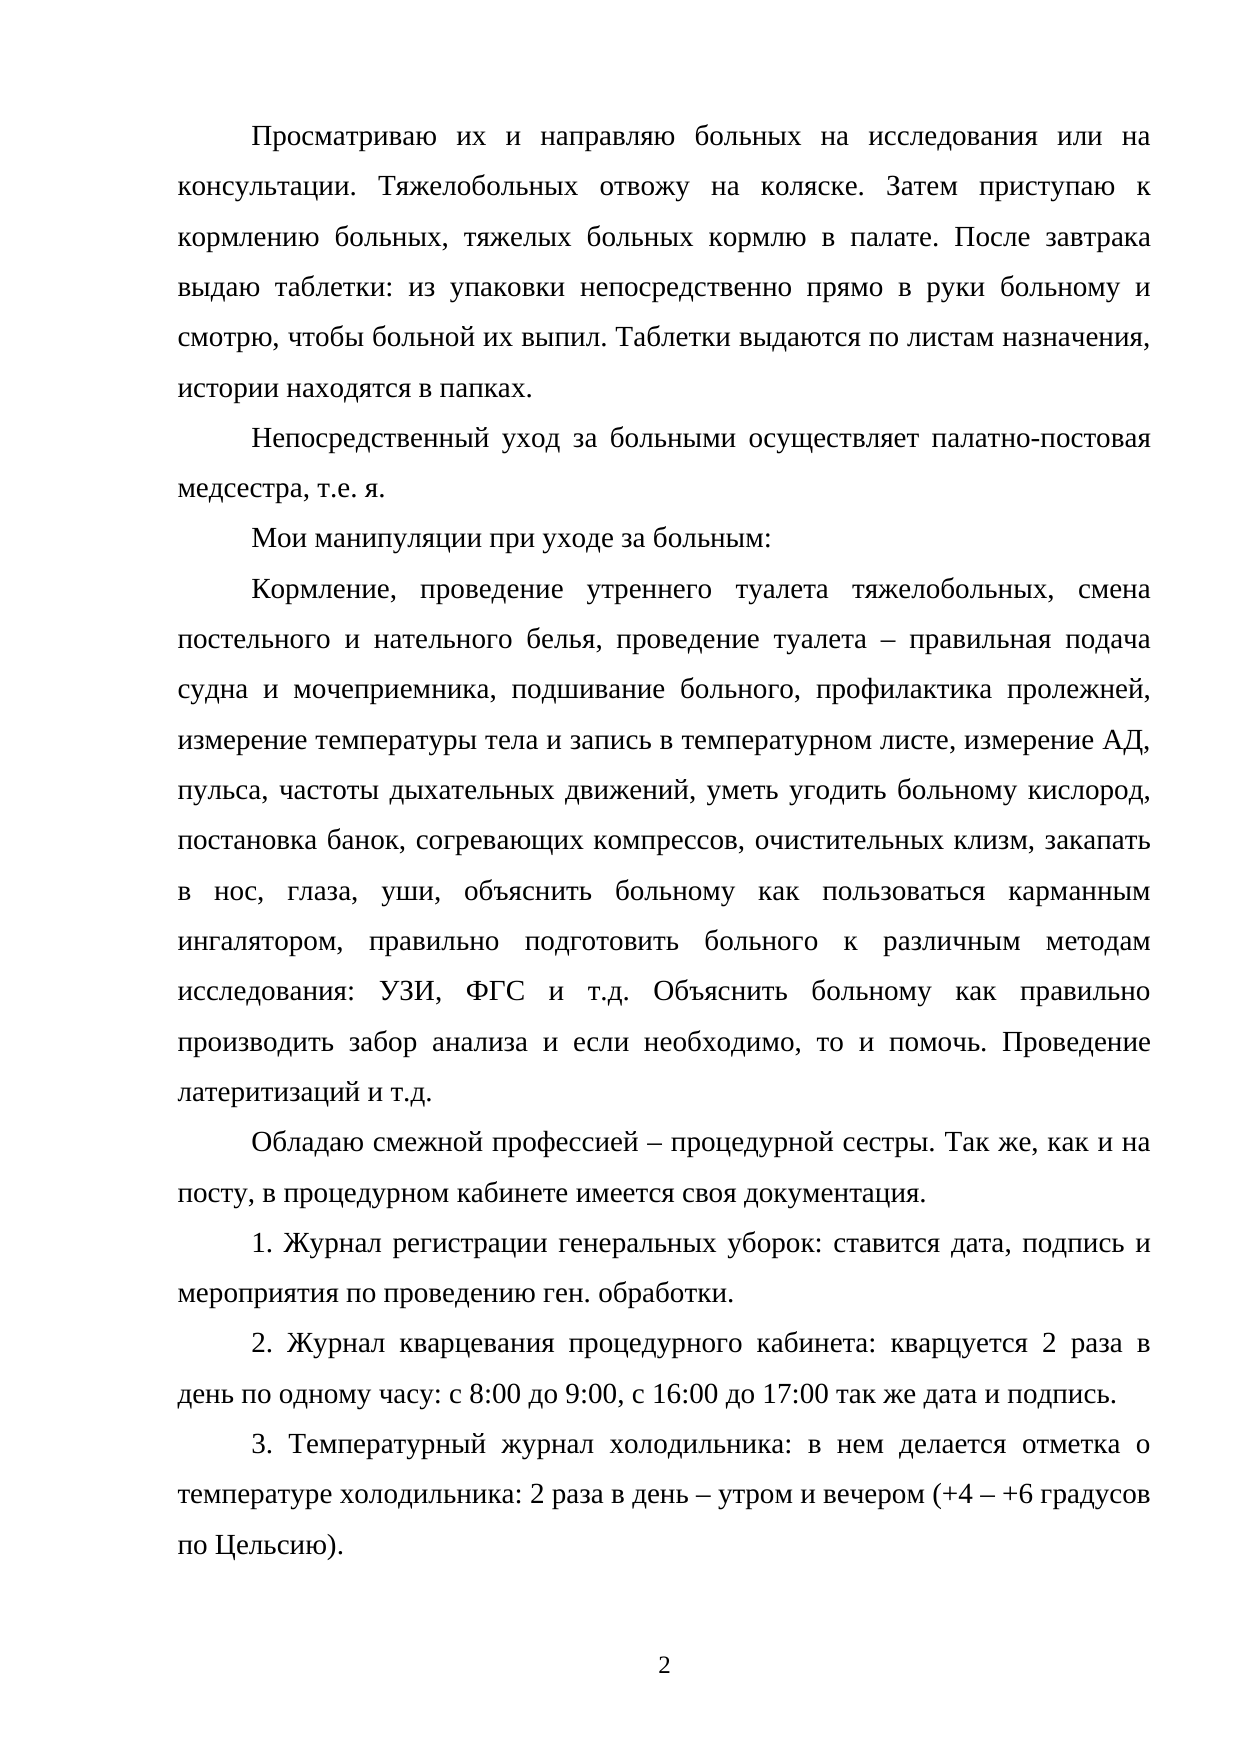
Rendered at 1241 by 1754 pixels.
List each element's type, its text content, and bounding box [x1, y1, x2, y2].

text 3. Температурный журнал холодильника: в нем делается отметка о температуре холодильника: 2 раза в день – утром и вечером (+4 – +6 градусов по Цельсию). [177, 1426, 1152, 1560]
text Мои манипуляции при уходе за больным: [177, 521, 1152, 554]
text 1. Журнал регистрации генеральных уборок: ставится дата, подпись и мероприятия по проведению ген. обработки. [177, 1225, 1152, 1309]
text Обладаю смежной профессией – процедурной сестры. Так же, как и на посту, в процедурном кабинете имеется своя документация. [177, 1124, 1152, 1208]
text Просматриваю их и направляю больных на исследования или на консультации. Тяжелобольных отвожу на коляске. Затем приступаю к кормлению больных, тяжелых больных кормлю в палате. После завтрака выдаю таблетки: из упаковки непосредственно прямо в руки больному и смотрю, чтобы больной их выпил. Таблетки выдаются по листам назначения, истории находятся в папках. [177, 118, 1152, 403]
text Непосредственный уход за больными осуществляет палатно-постовая медсестра, т.е. я. [177, 420, 1152, 504]
text Кормление, проведение утреннего туалета тяжелобольных, смена постельного и нательного белья, проведение туалета – правильная подача судна и мочеприемника, подшивание больного, профилактика пролежней, измерение температуры тела и запись в температурном листе, измерение АД, пульса, частоты дыхательных движений, уметь угодить больному кислород, постановка банок, согревающих компрессов, очистительных клизм, закапать в нос, глаза, уши, объяснить больному как пользоваться карманным ингалятором, правильно подготовить больного к различным методам исследования: УЗИ, ФГС и т.д. Объяснить больному как правильно производить забор анализа и если необходимо, то и помочь. Проведение латеритизаций и т.д. [177, 571, 1152, 1108]
text 2. Журнал кварцевания процедурного кабинета: кварцуется 2 раза в день по одному часу: с 8:00 до 9:00, с 16:00 до 17:00 так же дата и подпись. [177, 1326, 1152, 1409]
